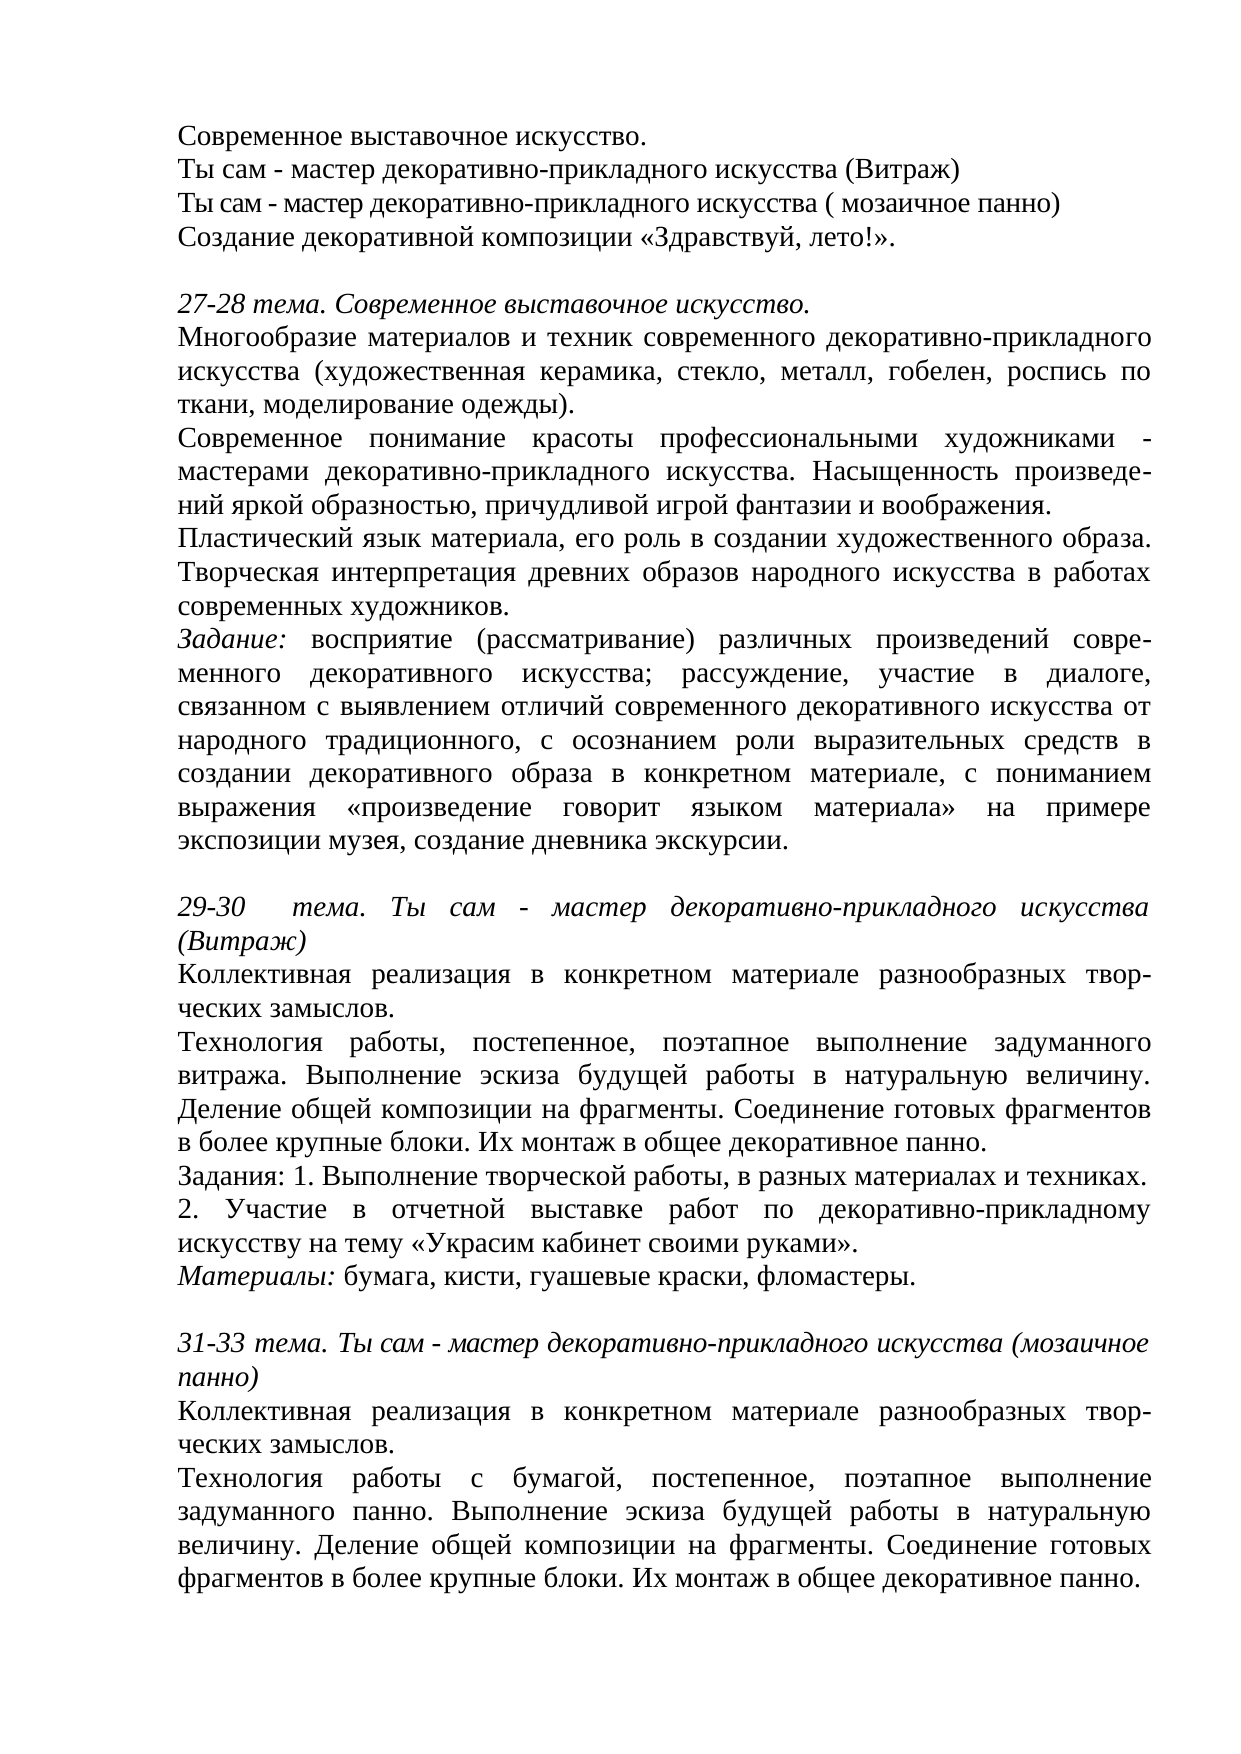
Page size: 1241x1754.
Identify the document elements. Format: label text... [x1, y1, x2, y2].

text Современное понимание красоты профессиональными художниками мастерами декоративно-прикладного искусства. Насыщенность произведений яркой образностью, причудливой игрой фантазии и воображения. [177, 420, 1152, 521]
text Ты сам - мастер декоративно-прикладного искусства ( мозаичное панно) [177, 185, 1152, 219]
text Коллективная реализация в конкретном материале разнообразных творческих замыслов. [177, 957, 1152, 1024]
text Задание: восприятие (рассматривание) различных произведений современного декоративного искусства; рассуждение, участие в диалоге, связанном с выявлением отличий современного декоративного искусства от народного традиционного, с осознанием роли выразительных средств в создании декоративного образа в конкретном материале, с пониманием выражения «произведение говорит языком материала» на примере экспозиции музея, создание дневника экскурсии. [177, 621, 1152, 856]
text 29-30 тема. Ты сам - мастер декоративно-прикладного искусства (Витраж) [177, 889, 1152, 957]
text Материалы: бумага, кисти, гуашевые краски, фломастеры. [177, 1258, 1152, 1292]
text 2. Участие в отчетной выставке работ по декоративно-прикладному искусству на тему «Украсим кабинет своими руками». [177, 1191, 1152, 1258]
text Технология работы, постепенное, поэтапное выполнение задуманного витража. Выполнение эскиза будущей работы в натуральную величину. Деление общей композиции на фрагменты. Соединение готовых фрагментов в более крупные блоки. Их монтаж в общее декоративное панно. [177, 1024, 1152, 1158]
text 31-33 тема. Ты сам - мастер декоративно-прикладного искусства (мозаичное панно) [177, 1326, 1152, 1393]
text Современное выставочное искусство. [177, 118, 1152, 152]
text Многообразие материалов и техник современного декоративно-прикладного искусства (художественная керамика, стекло, металл, гобелен, роспись по ткани, моделирование одежды). [177, 319, 1152, 420]
text 27-28 тема. Современное выставочное искусство. [177, 286, 1152, 319]
text Создание декоративной композиции «Здравствуй, лето!». [177, 219, 1152, 252]
text Пластический язык материала, его роль в создании художественного образа. Творческая интерпретация древних образов народного искусства в работах современных художников. [177, 521, 1152, 621]
text Ты сам - мастер декоративно-прикладного искусства (Витраж) [177, 152, 1152, 185]
text Задания: 1. Выполнение творческой работы, в разных материалах и техниках. [177, 1158, 1152, 1191]
text Технология работы с бумагой, постепенное, поэтапное выполнение задуманного панно. Выполнение эскиза будущей работы в натуральную величину. Деление общей композиции на фрагменты. Соединение готовых фрагментов в более крупные блоки. Их монтаж в общее декоративное панно. [177, 1460, 1152, 1594]
text Коллективная реализация в конкретном материале разнообразных творческих замыслов. [177, 1393, 1152, 1460]
